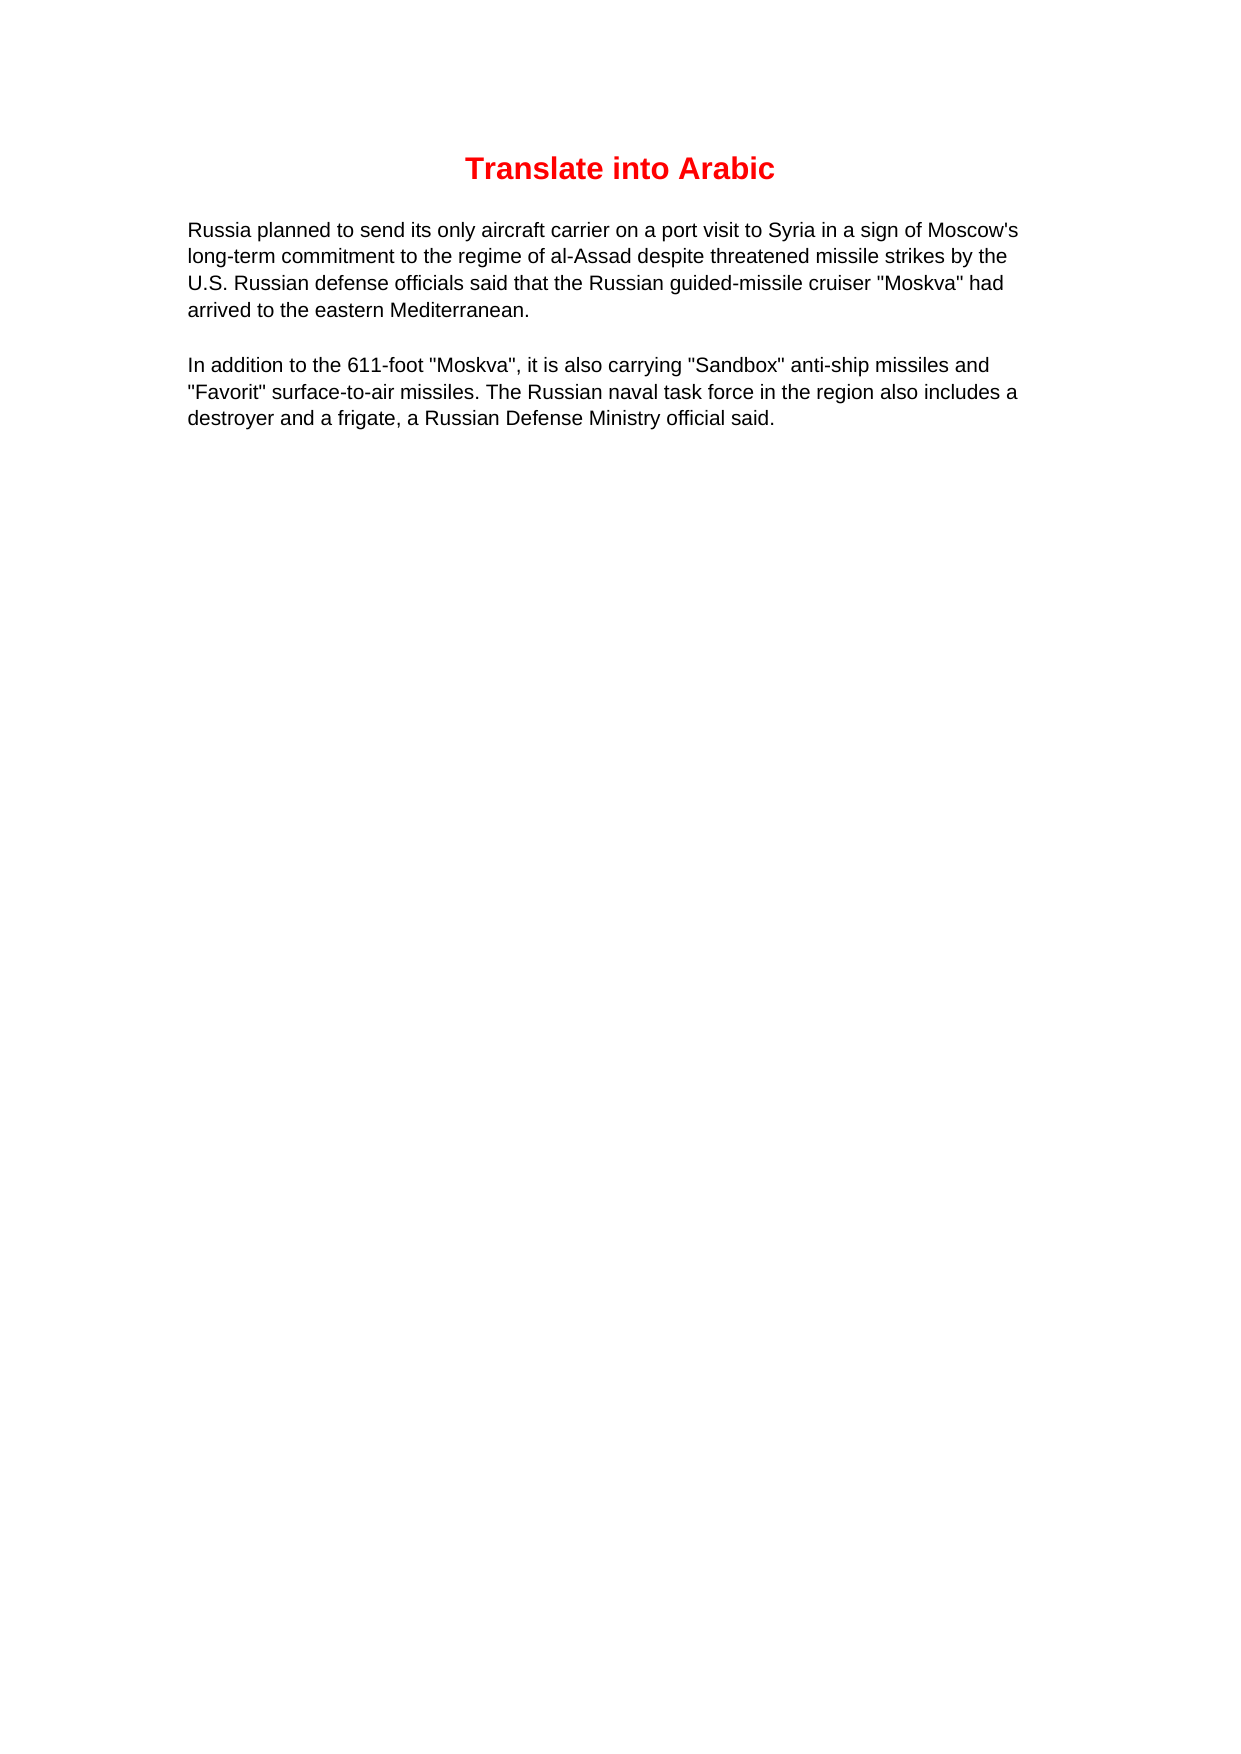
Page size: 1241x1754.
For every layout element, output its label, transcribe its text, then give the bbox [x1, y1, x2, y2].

text Translate into Arabic [187, 150, 1053, 186]
text In addition to the 611-foot "Moskva", it is also carrying "Sandbox" anti-ship missiles and "Favorit" surface-to-air missiles. The Russian naval task force in the region also includes a destroyer and a frigate, a Russian Defense Ministry official said. [187, 351, 1053, 430]
text Russia planned to send its only aircraft carrier on a port visit to Syria in a sign of Moscow's long-term commitment to the regime of al-Assad despite threatened missile strikes by the U.S. Russian defense officials said that the Russian guided-missile cruiser "Moskva" had arrived to the eastern Mediterranean. [187, 215, 1053, 321]
